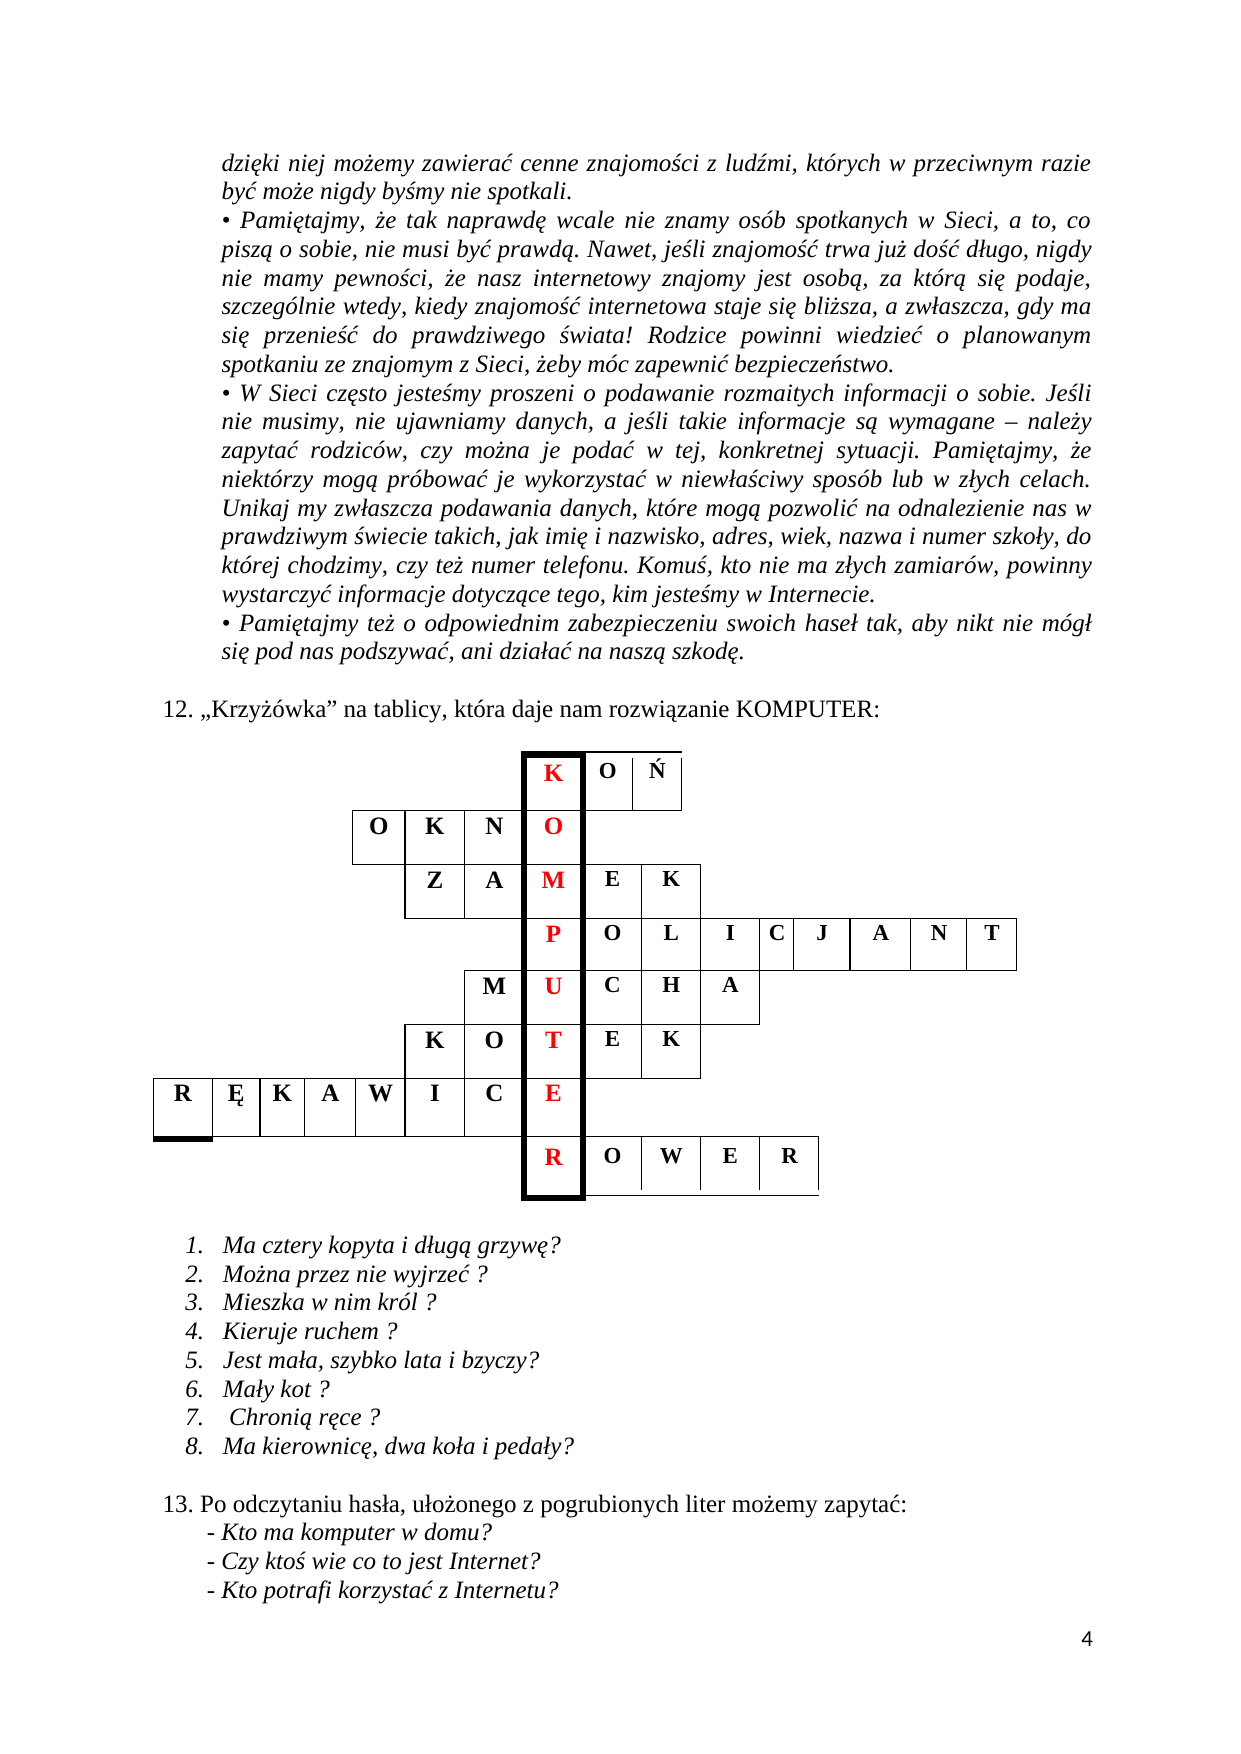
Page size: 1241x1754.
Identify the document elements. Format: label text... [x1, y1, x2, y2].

table_header O [586, 753, 632, 810]
table_cell O [586, 919, 641, 970]
table_cell I [406, 1079, 464, 1136]
table_cell T [527, 1025, 580, 1077]
table_cell H [642, 971, 700, 1024]
list Kieruje ruchem ? [185, 1316, 1093, 1345]
list Chronią ręce ? [185, 1402, 1093, 1431]
table_cell C [465, 1079, 521, 1136]
table_cell K [642, 865, 700, 918]
table_cell Ę [213, 1079, 259, 1136]
table_cell I [701, 919, 759, 970]
table_cell U [527, 971, 580, 1024]
table_cell P [527, 919, 580, 970]
list Ma kierownicę, dwa koła i pedały? [185, 1431, 1093, 1460]
table_cell R [760, 1137, 819, 1195]
table_cell W [356, 1079, 404, 1136]
table_cell R [527, 1137, 580, 1195]
text • Pamiętajmy też o odpowiednim zabezpieczeniu swoich haseł tak, aby nikt nie mógł się pod nas podszywać, ani działać na naszą szkodę. [221, 608, 1093, 665]
list Mieszka w nim król ? [185, 1287, 1093, 1316]
table_cell Z [406, 865, 464, 918]
table_cell R [154, 1079, 212, 1136]
table_cell O [527, 811, 580, 864]
text - Czy ktoś wie co to jest Internet? [207, 1546, 1093, 1575]
table_cell O [586, 1137, 641, 1195]
table_cell E [701, 1137, 760, 1195]
table_cell O [353, 811, 404, 864]
table_header Ń [632, 753, 682, 810]
table_cell A [465, 865, 521, 918]
table_cell C [760, 919, 793, 970]
table_cell O [465, 1025, 521, 1077]
list Można przez nie wyjrzeć ? [185, 1259, 1093, 1287]
table_cell E [527, 1079, 580, 1136]
table_cell J [794, 919, 849, 970]
table_cell M [527, 865, 580, 918]
table_cell K [642, 1025, 700, 1077]
text • Pamiętajmy, że tak naprawdę wcale nie znamy osób spotkanych w Sieci, a to, co piszą o sobie, nie musi być prawdą. Nawet, jeśli znajomość trwa już dość długo, nigdy nie mamy pewności, że nasz internetowy znajomy jest osobą, za którą się podaje, szczególnie wtedy, kiedy znajomość internetowa staje się bliższa, a zwłaszcza, gdy ma się przenieść do prawdziwego świata! Rodzice powinni wiedzieć o planowanym spotkaniu ze znajomym z Sieci, żeby móc zapewnić bezpieczeństwo. [221, 205, 1093, 378]
text • W Sieci często jesteśmy proszeni o podawanie rozmaitych informacji o sobie. Jeśli nie musimy, nie ujawniamy danych, a jeśli takie informacje są wymagane – należy zapytać rodziców, czy można je podać w tej, konkretnej sytuacji. Pamiętajmy, że niektórzy mogą próbować je wykorzystać w niewłaściwy sposób lub w złych celach. Unikaj my zwłaszcza podawania danych, które mogą pozwolić na odnalezienie nas w prawdziwym świecie takich, jak imię i nazwisko, adres, wiek, nazwa i numer szkoły, do której chodzimy, czy też numer telefonu. Komuś, kto nie ma złych zamiarów, powinny wystarczyć informacje dotyczące tego, kim jesteśmy w Internecie. [221, 378, 1093, 608]
table_cell K [261, 1079, 304, 1136]
list Mały kot ? [185, 1374, 1093, 1402]
table_cell N [465, 811, 521, 864]
table_cell A [701, 971, 759, 1024]
table_cell K [406, 811, 464, 864]
table_cell C [586, 971, 641, 1024]
table_cell K [406, 1025, 464, 1077]
table_cell W [641, 1137, 701, 1195]
list Jest mała, szybko lata i bzyczy? [185, 1345, 1093, 1374]
table_header K [527, 758, 580, 810]
text 13. Po odczytaniu hasła, ułożonego z pogrubionych liter możemy zapytać: [162, 1489, 1093, 1517]
table_cell L [642, 919, 700, 970]
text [221, 148, 1093, 205]
table_cell E [586, 1025, 641, 1077]
table_cell A [305, 1079, 355, 1136]
list Ma cztery kopyta i długą grzywę? [185, 1230, 1093, 1259]
table_cell A [851, 919, 910, 970]
table_cell E [586, 865, 641, 918]
table_cell M [465, 971, 521, 1024]
text - Kto potrafi korzystać z Internetu? [207, 1575, 1093, 1604]
table_cell T [967, 919, 1016, 970]
table_cell N [911, 919, 966, 970]
text 12. „Krzyżówka” na tablicy, która daje nam rozwiązanie KOMPUTER: [162, 694, 1093, 723]
text - Kto ma komputer w domu? [207, 1517, 1093, 1546]
